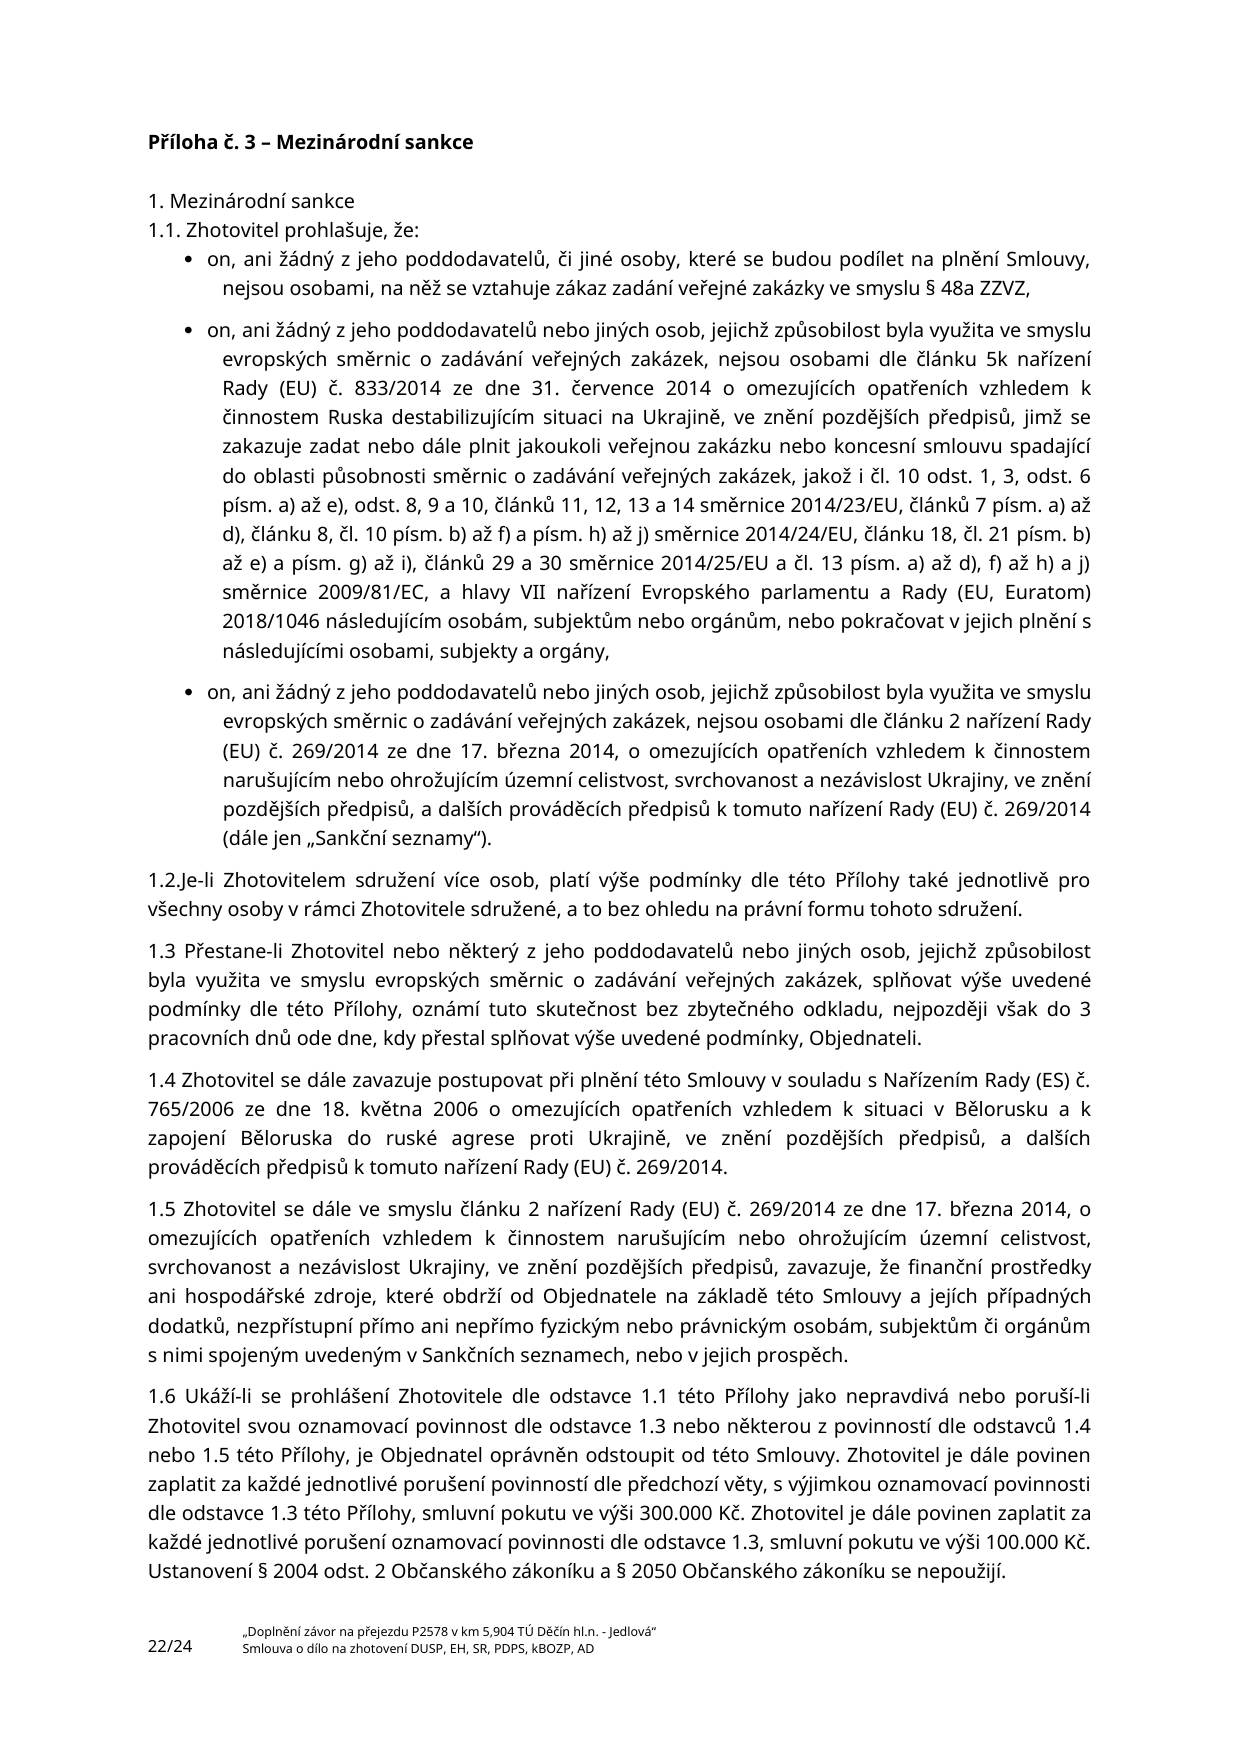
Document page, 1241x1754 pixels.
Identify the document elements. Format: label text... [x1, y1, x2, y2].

text 1.2.Je-li Zhotovitelem sdružení více osob, platí výše podmínky dle této Přílohy také jednotlivě pro všechny osoby v rámci Zhotovitele sdružené, a to bez ohledu na právní formu tohoto sdružení. [148, 864, 1092, 922]
text 1.6 Ukáží-li se prohlášení Zhotovitele dle odstavce 1.1 této Přílohy jako nepravdivá nebo poruší-li Zhotovitel svou oznamovací povinnost dle odstavce 1.3 nebo některou z povinností dle odstavců 1.4 nebo 1.5 této Přílohy, je Objednatel oprávněn odstoupit od této Smlouvy. Zhotovitel je dále povinen zaplatit za každé jednotlivé porušení povinností dle předchozí věty, s výjimkou oznamovací povinnosti dle odstavce 1.3 této Přílohy, smluvní pokutu ve výši 300.000 Kč. Zhotovitel je dále povinen zaplatit za každé jednotlivé porušení oznamovací povinnosti dle odstavce 1.3, smluvní pokutu ve výši 100.000 Kč. Ustanovení § 2004 odst. 2 Občanského zákoníku a § 2050 Občanského zákoníku se nepoužijí. [148, 1381, 1092, 1585]
text Příloha č. 3 – Mezinárodní sankce [148, 126, 1092, 156]
list on, ani žádný z jeho poddodavatelů, či jiné osoby, které se budou podílet na plnění Smlouvy, nejsou osobami, na něž se vztahuje zákaz zadání veřejné zakázky ve smyslu § 48a ZZVZ, [185, 243, 1092, 301]
text 1.1. Zhotovitel prohlašuje, že: [148, 214, 1092, 243]
text 1.4 Zhotovitel se dále zavazuje postupovat při plnění této Smlouvy v souladu s Nařízením Rady (ES) č. 765/2006 ze dne 18. května 2006 o omezujících opatřeních vzhledem k situaci v Bělorusku a k zapojení Běloruska do ruské agrese proti Ukrajině, ve znění pozdějších předpisů, a dalších prováděcích předpisů k tomuto nařízení Rady (EU) č. 269/2014. [148, 1064, 1092, 1181]
text 1. Mezinárodní sankce [148, 185, 1092, 214]
text 1.3 Přestane-li Zhotovitel nebo některý z jeho poddodavatelů nebo jiných osob, jejichž způsobilost byla využita ve smyslu evropských směrnic o zadávání veřejných zakázek, splňovat výše uvedené podmínky dle této Přílohy, oznámí tuto skutečnost bez zbytečného odkladu, nejpozději však do 3 pracovních dnů ode dne, kdy přestal splňovat výše uvedené podmínky, Objednateli. [148, 935, 1092, 1051]
list on, ani žádný z jeho poddodavatelů nebo jiných osob, jejichž způsobilost byla využita ve smyslu evropských směrnic o zadávání veřejných zakázek, nejsou osobami dle článku 5k nařízení Rady (EU) č. 833/2014 ze dne 31. července 2014 o omezujících opatřeních vzhledem k činnostem Ruska destabilizujícím situaci na Ukrajině, ve znění pozdějších předpisů, jimž se zakazuje zadat nebo dále plnit jakoukoli veřejnou zakázku nebo koncesní smlouvu spadající do oblasti působnosti směrnic o zadávání veřejných zakázek, jakož i čl. 10 odst. 1, 3, odst. 6 písm. a) až e), odst. 8, 9 a 10, článků 11, 12, 13 a 14 směrnice 2014/23/EU, článků 7 písm. a) až d), článku 8, čl. 10 písm. b) až f) a písm. h) až j) směrnice 2014/24/EU, článku 18, čl. 21 písm. b) až e) a písm. g) až i), článků 29 a 30 směrnice 2014/25/EU a čl. 13 písm. a) až d), f) až h) a j) směrnice 2009/81/EC, a hlavy VII nařízení Evropského parlamentu a Rady (EU, Euratom) 2018/1046 následujícím osobám, subjektům nebo orgánům, nebo pokračovat v jejich plnění s následujícími osobami, subjekty a orgány, [185, 314, 1092, 664]
list on, ani žádný z jeho poddodavatelů nebo jiných osob, jejichž způsobilost byla využita ve smyslu evropských směrnic o zadávání veřejných zakázek, nejsou osobami dle článku 2 nařízení Rady (EU) č. 269/2014 ze dne 17. března 2014, o omezujících opatřeních vzhledem k činnostem narušujícím nebo ohrožujícím územní celistvost, svrchovanost a nezávislost Ukrajiny, ve znění pozdějších předpisů, a dalších prováděcích předpisů k tomuto nařízení Rady (EU) č. 269/2014 (dále jen „Sankční seznamy“). [185, 676, 1092, 851]
text 1.5 Zhotovitel se dále ve smyslu článku 2 nařízení Rady (EU) č. 269/2014 ze dne 17. března 2014, o omezujících opatřeních vzhledem k činnostem narušujícím nebo ohrožujícím územní celistvost, svrchovanost a nezávislost Ukrajiny, ve znění pozdějších předpisů, zavazuje, že finanční prostředky ani hospodářské zdroje, které obdrží od Objednatele na základě této Smlouvy a jejích případných dodatků, nezpřístupní přímo ani nepřímo fyzickým nebo právnickým osobám, subjektům či orgánům s nimi spojeným uvedeným v Sankčních seznamech, nebo v jejich prospěch. [148, 1193, 1092, 1368]
